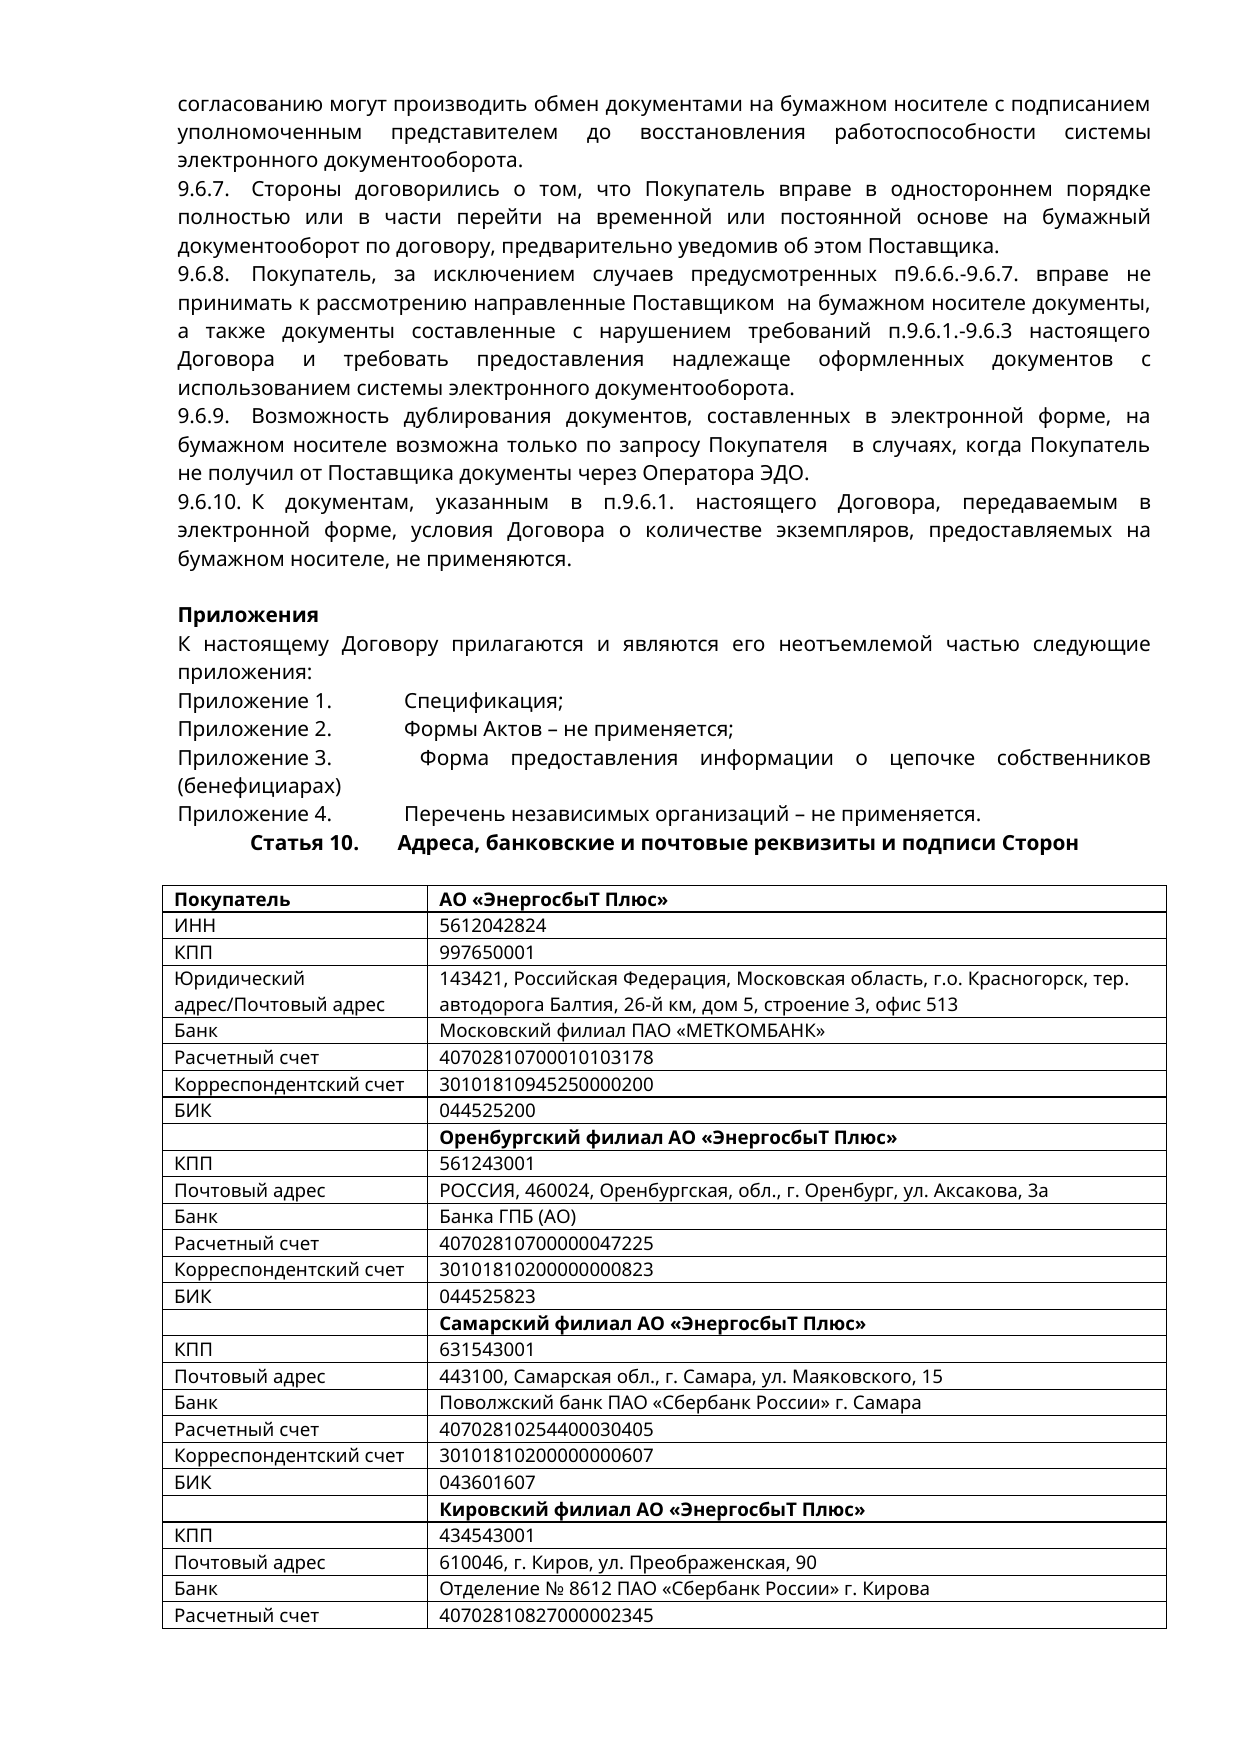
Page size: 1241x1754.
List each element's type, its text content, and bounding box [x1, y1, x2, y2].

table_cell Почтовый адрес [163, 1363, 427, 1388]
table_cell Расчетный счет [163, 1044, 427, 1070]
table_cell ИНН [163, 913, 427, 938]
list Перечень независимых организаций – не применяется. [177, 799, 1152, 828]
table_cell Банк [163, 1018, 427, 1043]
table_cell Корреспондентский счет [163, 1071, 427, 1096]
list Формы Актов – не применяется; [177, 714, 1152, 743]
table_cell 40702810254400030405 [428, 1416, 1166, 1442]
table_cell 5612042824 [428, 913, 1166, 938]
table_cell БИК [163, 1469, 427, 1495]
table_cell Банк [163, 1576, 427, 1601]
table_cell КПП [163, 939, 427, 964]
table_cell Оренбургский филиал АО «ЭнергосбыТ Плюс» [428, 1124, 1166, 1149]
text К настоящему Договору прилагаются и являются его неотъемлемой частью следующие приложения: [177, 629, 1152, 686]
list Покупатель, за исключением случаев предусмотренных п9.6.6.-9.6.7. вправе не принимать к рассмотрению направленные Поставщиком на бумажном носителе документы, а также документы составленные с нарушением требований п.9.6.1.-9.6.3 настоящего Договора и требовать предоставления надлежаще оформленных документов с использованием системы электронного документооборота. [177, 259, 1152, 401]
table_cell Банк [163, 1390, 427, 1415]
table_cell БИК [163, 1098, 427, 1123]
table_cell 40702810827000002345 [428, 1602, 1166, 1628]
table_cell РОССИЯ, 460024, Оренбургская, обл., г. Оренбург, ул. Аксакова, 3а [428, 1177, 1166, 1203]
table_cell 044525823 [428, 1283, 1166, 1309]
table_header Покупатель [163, 886, 427, 911]
table_cell Московский филиал ПАО «МЕТКОМБАНК» [428, 1018, 1166, 1043]
table_cell Расчетный счет [163, 1416, 427, 1442]
table_cell Расчетный счет [163, 1602, 427, 1628]
table_cell 143421, Российская Федерация, Московская область, г.о. Красногорск, тер. автодорога Балтия, 26-й км, дом 5, строение 3, офис 513 [428, 966, 1166, 1017]
table_cell Самарский филиал АО «ЭнергосбыТ Плюс» [428, 1310, 1166, 1335]
table_cell Юридический адрес/Почтовый адрес [163, 966, 427, 1017]
table_cell 561243001 [428, 1151, 1166, 1176]
table_cell Корреспондентский счет [163, 1443, 427, 1468]
table_cell КПП [163, 1336, 427, 1362]
list Спецификация; [177, 686, 1152, 714]
table_cell [163, 1310, 427, 1335]
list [177, 89, 1152, 174]
table_cell 30101810945250000200 [428, 1071, 1166, 1096]
list Форма предоставления информации о цепочке собственников (бенефициарах) [177, 743, 1152, 799]
table_cell Поволжский банк ПАО «Сбербанк России» г. Самара [428, 1390, 1166, 1415]
list Адреса, банковские и почтовые реквизиты и подписи Сторон [177, 828, 1152, 856]
list Возможность дублирования документов, составленных в электронной форме, на бумажном носителе возможна только по запросу Покупателя в случаях, когда Покупатель не получил от Поставщика документы через Оператора ЭДО. [177, 401, 1152, 487]
table_cell 997650001 [428, 939, 1166, 964]
table_cell 043601607 [428, 1469, 1166, 1495]
table_cell [163, 1124, 427, 1149]
table_cell 40702810700000047225 [428, 1230, 1166, 1256]
table_cell КПП [163, 1151, 427, 1176]
table_cell БИК [163, 1283, 427, 1309]
table_cell Почтовый адрес [163, 1177, 427, 1203]
table_cell 631543001 [428, 1336, 1166, 1362]
table_cell 434543001 [428, 1523, 1166, 1548]
table_cell Банк [163, 1204, 427, 1229]
list К документам, указанным в п.9.6.1. настоящего Договора, передаваемым в электронной форме, условия Договора о количестве экземпляров, предоставляемых на бумажном носителе, не применяются. [177, 487, 1152, 572]
text Приложения [177, 601, 1152, 629]
table_cell Почтовый адрес [163, 1549, 427, 1574]
list Стороны договорились о том, что Покупатель вправе в одностороннем порядке полностью или в части перейти на временной или постоянной основе на бумажный документооборот по договору, предварительно уведомив об этом Поставщика. [177, 174, 1152, 259]
table_header АО «ЭнергосбыТ Плюс» [428, 886, 1166, 911]
table_cell Корреспондентский счет [163, 1257, 427, 1282]
table_cell 30101810200000000607 [428, 1443, 1166, 1468]
table_cell 443100, Самарская обл., г. Самара, ул. Маяковского, 15 [428, 1363, 1166, 1388]
table_cell [163, 1496, 427, 1521]
table_cell 30101810200000000823 [428, 1257, 1166, 1282]
table_cell 40702810700010103178 [428, 1044, 1166, 1070]
table_cell 044525200 [428, 1098, 1166, 1123]
table_cell Отделение № 8612 ПАО «Сбербанк России» г. Кирова [428, 1576, 1166, 1601]
table_cell КПП [163, 1523, 427, 1548]
table_cell Кировский филиал АО «ЭнергосбыТ Плюс» [428, 1496, 1166, 1521]
table_cell Банка ГПБ (АО) [428, 1204, 1166, 1229]
table_cell 610046, г. Киров, ул. Преображенская, 90 [428, 1549, 1166, 1574]
table_cell Расчетный счет [163, 1230, 427, 1256]
